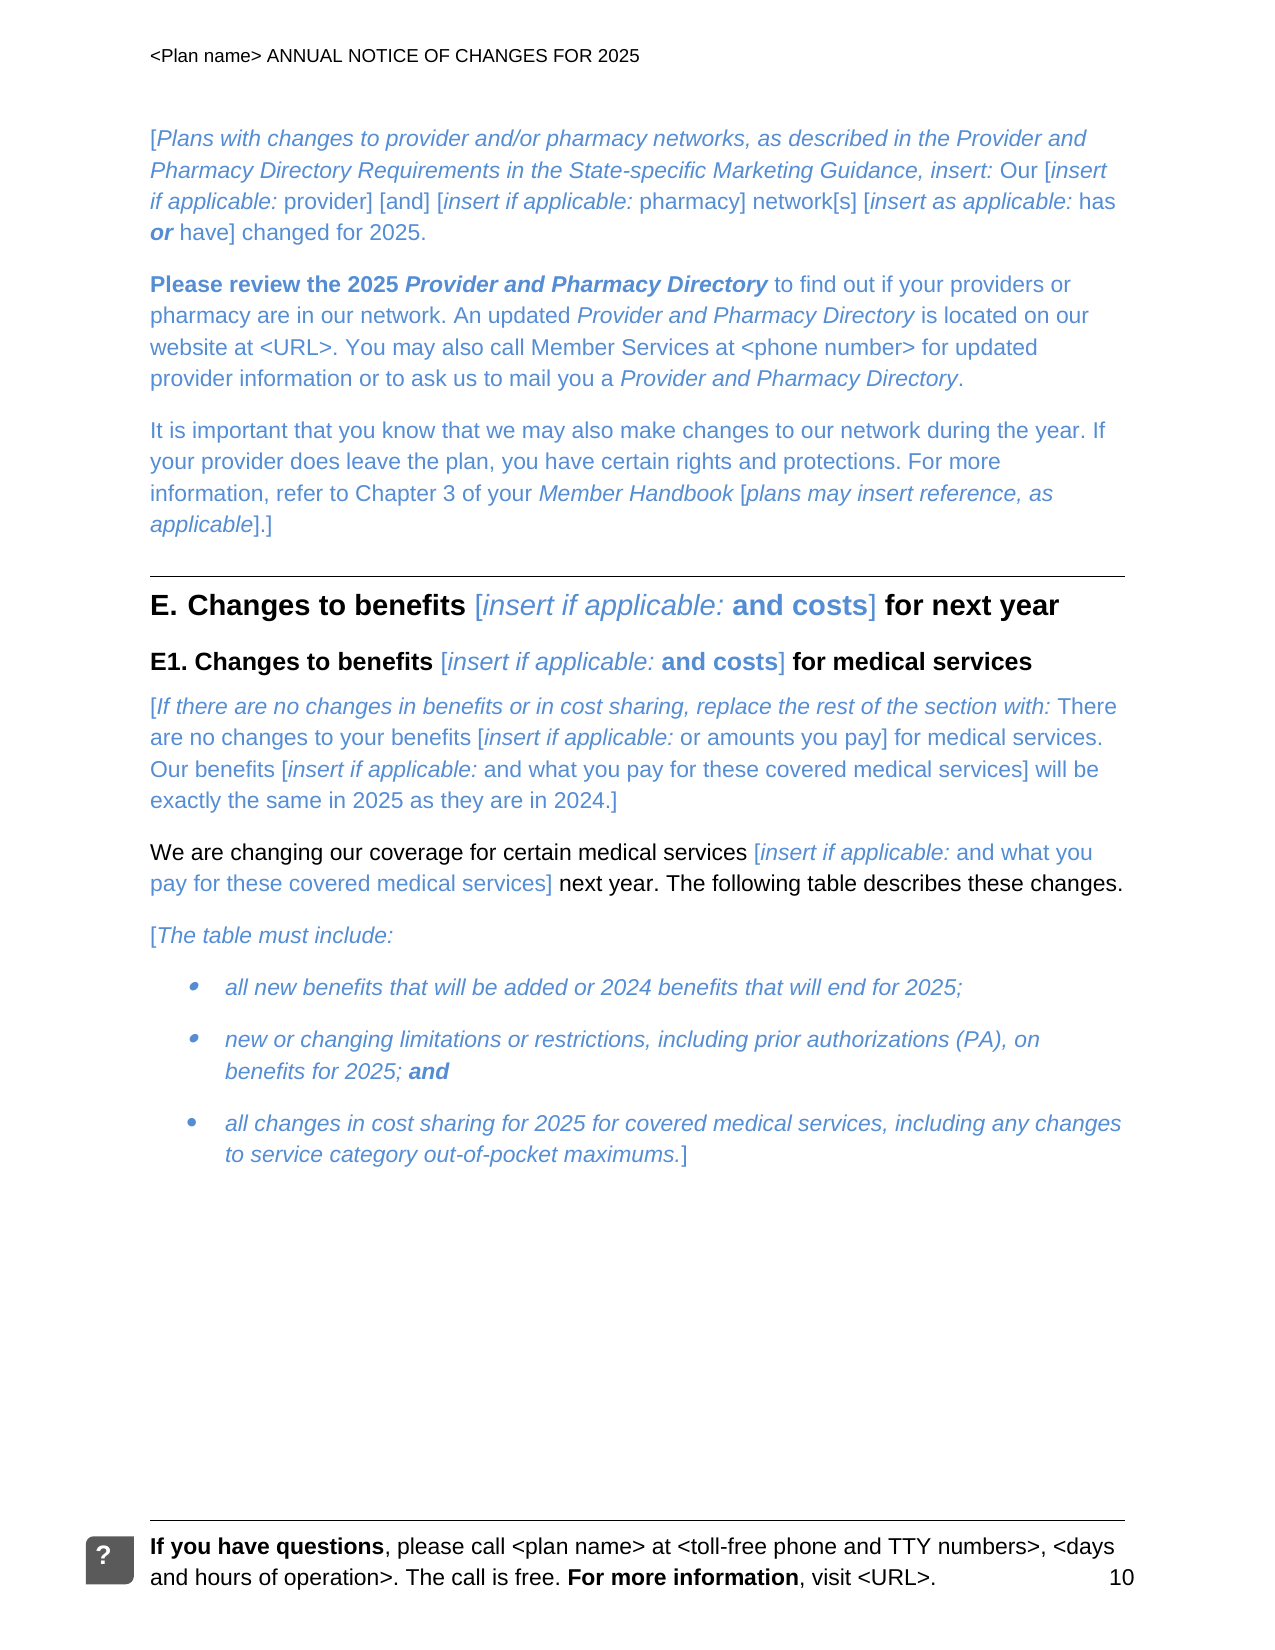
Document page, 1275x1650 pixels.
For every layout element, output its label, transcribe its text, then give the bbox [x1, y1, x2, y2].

list all changes in cost sharing for 2025 for covered medical services, including any changes to service category out-of-pocket maximums.] [187, 1106, 1125, 1169]
text [The table must include: [150, 919, 1125, 950]
subtitle Changes to benefits [insert if applicable: and costs] for next year [150, 577, 1125, 623]
text It is important that you know that we may also make changes to our network during the year. If your provider does leave the plan, you have certain rights and protections. For more information, refer to Chapter 3 of your Member Handbook [plans may insert reference, as applicable].] [150, 413, 1125, 538]
list all new benefits that will be added or 2024 benefits that will end for 2025; [187, 971, 1125, 1002]
text [Plans with changes to provider and/or pharmacy networks, as described in the Provider and Pharmacy Directory Requirements in the State-specific Marketing Guidance, insert: Our [insert if applicable: provider] [and] [insert if applicable: pharmacy] network[s] [insert as applicable: has or have] changed for 2025. [150, 122, 1125, 247]
text We are changing our coverage for certain medical services [insert if applicable: and what you pay for these covered medical services] next year. The following table describes these changes. [150, 835, 1125, 898]
text [If there are no changes in benefits or in cost sharing, replace the rest of the section with: There are no changes to your benefits [insert if applicable: or amounts you pay] for medical services. Our benefits [insert if applicable: and what you pay for these covered medical services] will be exactly the same in 2025 as they are in 2024.] [150, 689, 1125, 814]
text Please review the 2025 Provider and Pharmacy Directory to find out if your providers or pharmacy are in our network. An updated Provider and Pharmacy Directory is located on our website at <URL>. You may also call Member Services at <phone number> for updated provider information or to ask us to mail you a Provider and Pharmacy Directory. [150, 268, 1125, 393]
list new or changing limitations or restrictions, including prior authorizations (PA), on benefits for 2025; and [187, 1023, 1125, 1085]
subtitle E1. Changes to benefits [insert if applicable: and costs] for medical services [150, 644, 1050, 677]
